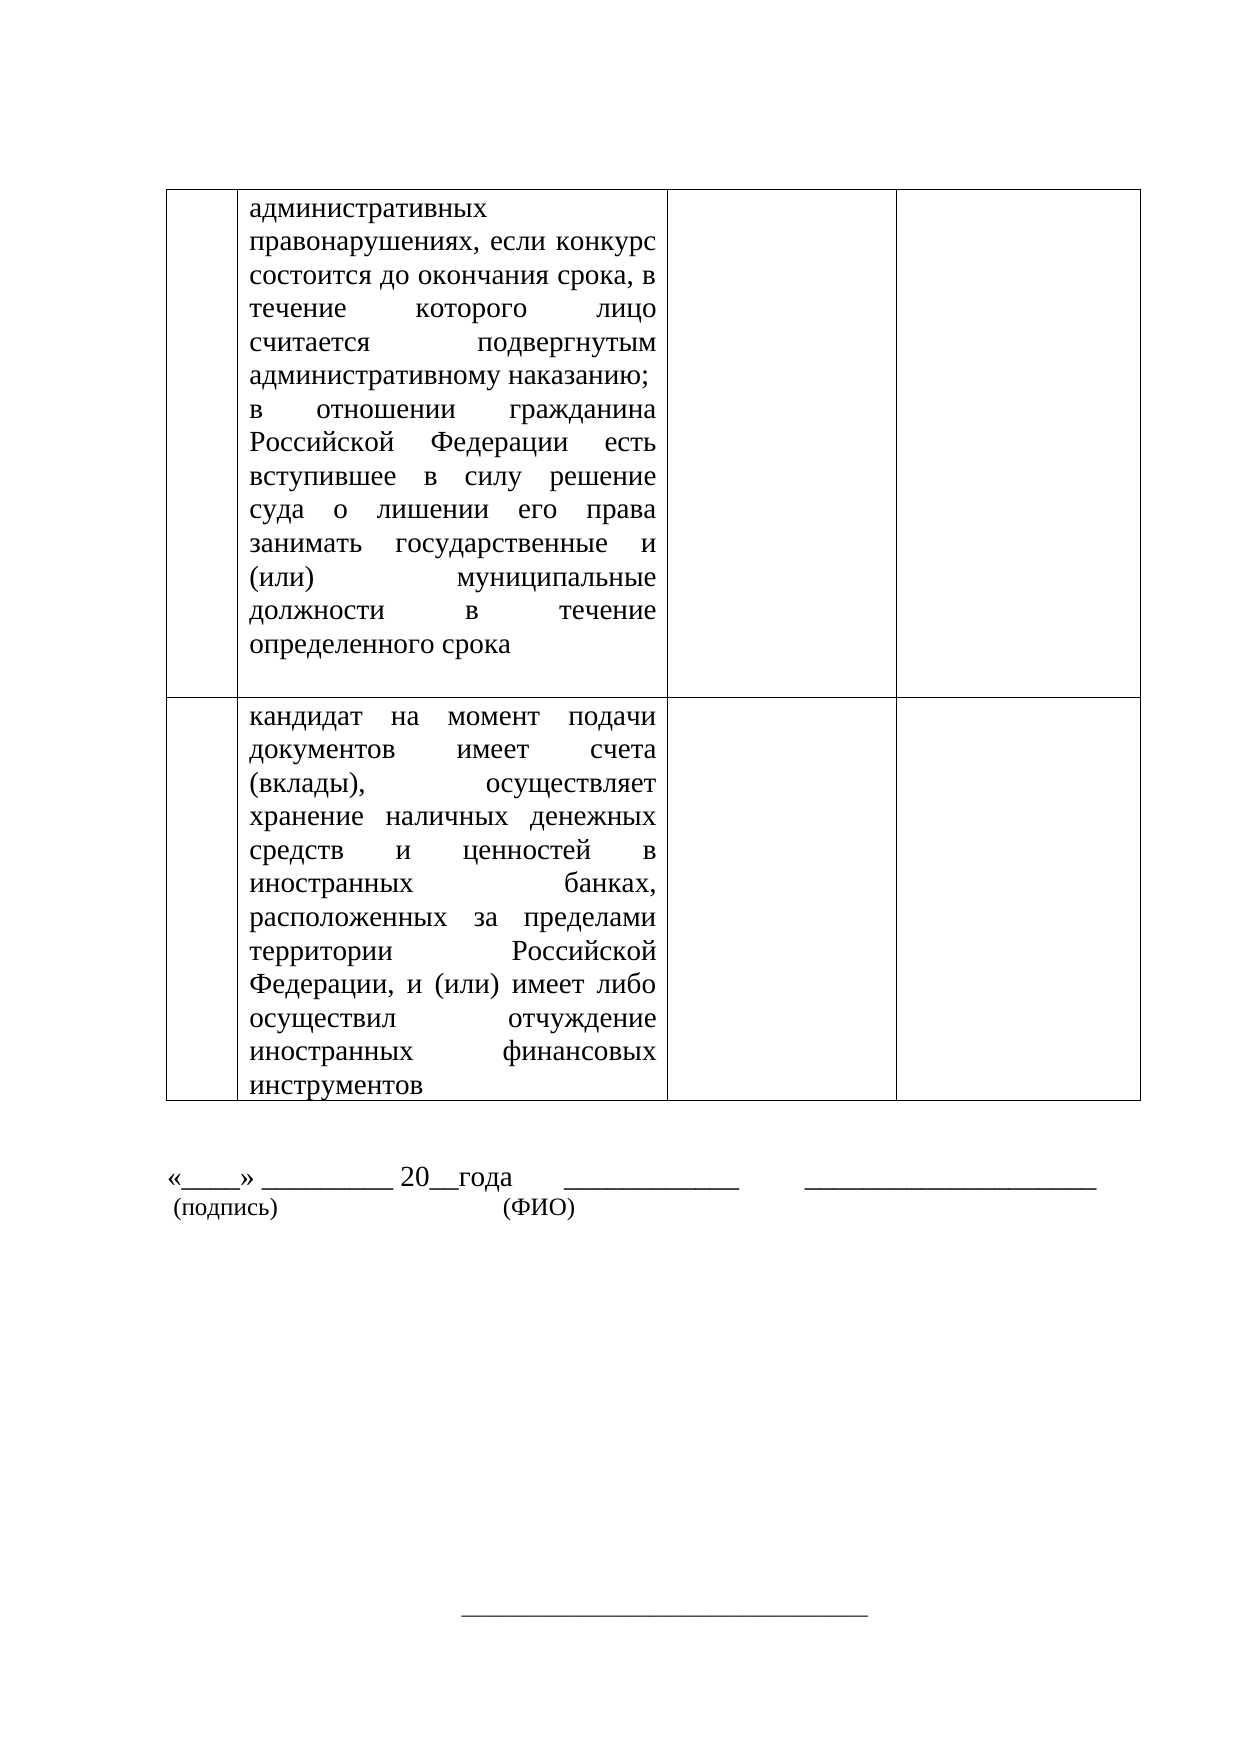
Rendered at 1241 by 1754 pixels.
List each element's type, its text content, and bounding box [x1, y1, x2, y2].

table_cell кандидат на момент подачи документов имеет счета (вклады), осуществляет хранение наличных денежных средств и ценностей в иностранных банках, расположенных за пределами территории Российской Федерации, и (или) имеет либо осуществил отчуждение иностранных финансовых инструментов [238, 698, 667, 1100]
text (подпись) (ФИО) [167, 1192, 1152, 1221]
text «____» _________ 20__года ____________ ____________________ [167, 1159, 1152, 1192]
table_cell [238, 190, 667, 697]
table_cell [167, 698, 237, 1100]
table_cell [897, 190, 1140, 697]
text _______________________________________ [177, 1588, 1152, 1621]
table_cell [668, 190, 896, 697]
table_cell [668, 698, 896, 1100]
table_cell [167, 190, 237, 697]
table_cell [897, 698, 1140, 1100]
